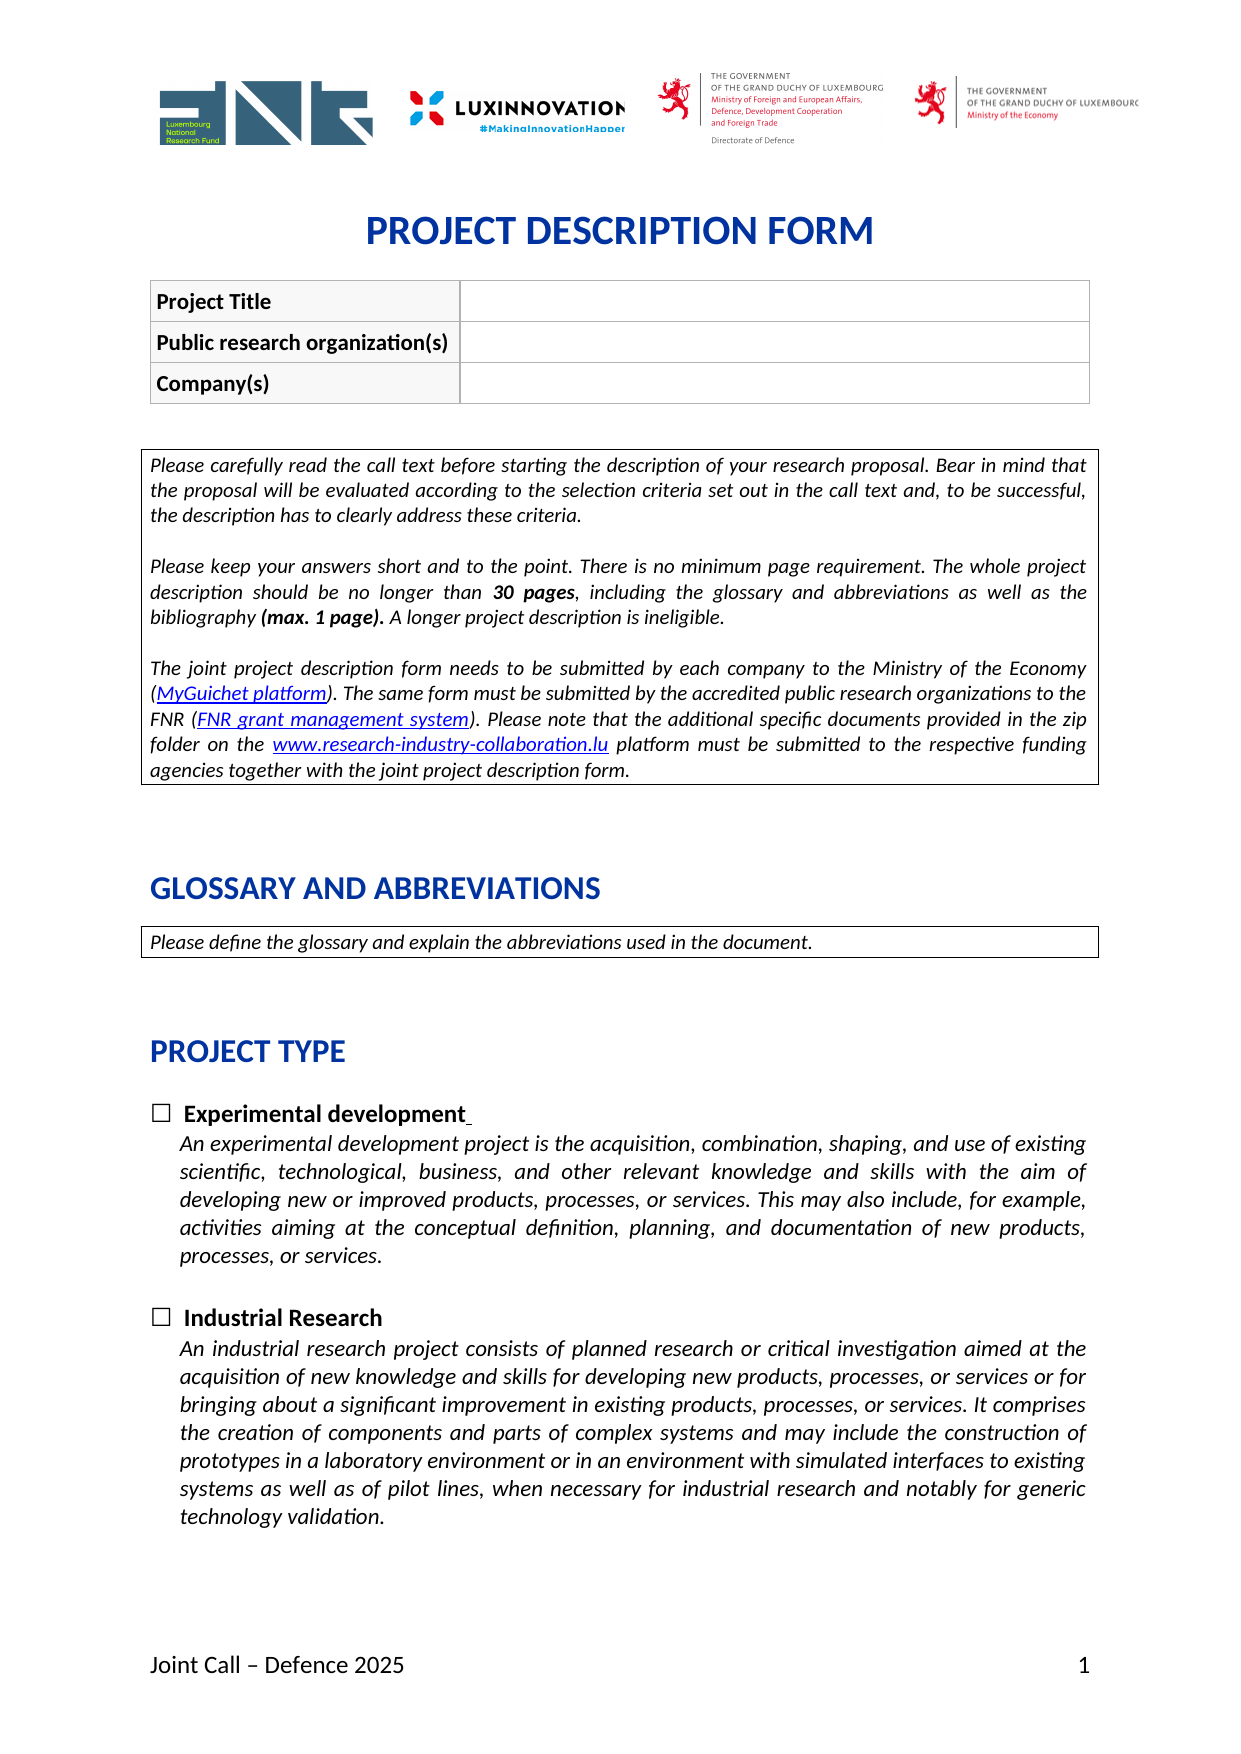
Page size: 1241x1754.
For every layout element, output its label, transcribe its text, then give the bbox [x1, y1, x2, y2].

table_cell [461, 363, 1089, 403]
picture [150, 81, 373, 145]
title Project Description FORM [150, 204, 1090, 255]
text Glossary and Abbreviations [150, 867, 1090, 908]
text Experimental development [150, 1095, 1090, 1129]
picture [408, 90, 624, 131]
text An industrial research project consists of planned research or critical investigation aimed at the acquisition of new knowledge and skills for developing new products, processes, or services or for bringing about a significant improvement in existing products, processes, or services. It comprises the creation of components and parts of complex systems and may include the construction of prototypes in a laboratory environment or in an environment with simulated interfaces to existing systems as well as of pilot lines, when necessary for industrial research and notably for generic technology validation. [179, 1334, 1090, 1530]
table_cell Public research organization(s) [151, 322, 459, 362]
text Industrial Research [150, 1300, 1090, 1334]
text Please carefully read the call text before starting the description of your research proposal. Bear in mind that the proposal will be evaluated according to the selection criteria set out in the call text and, to be successful, the description has to clearly address these criteria. [142, 450, 1098, 528]
text Please define the glossary and explain the abbreviations used in the document. [142, 927, 1098, 957]
text Please keep your answers short and to the point. There is no minimum page requirement. The whole project description should be no longer than 30 pages, including the glossary and abbreviations as well as the bibliography (max. 1 page). A longer project description is ineligible. [150, 553, 1090, 630]
title PROJECT TYPE [150, 1029, 1090, 1070]
text An experimental development project is the acquisition, combination, shaping, and use of existing scientific, technological, business, and other relevant knowledge and skills with the aim of developing new or improved products, processes, or services. This may also include, for example, activities aiming at the conceptual definition, planning, and documentation of new products, processes, or services. [179, 1129, 1090, 1269]
text The joint project description form needs to be submitted by each company to the Ministry of the Economy (MyGuichet platform). The same form must be submitted by the accredited public research organizations to the FNR (FNR grant management system). Please note that the additional specific documents provided in the zip folder on the www.research-industry-collaboration.lu platform must be submitted to the respective funding agencies together with the joint project description form. [142, 652, 1098, 784]
picture [913, 76, 1138, 127]
table_cell Company(s) [151, 363, 459, 403]
table_header Project Title [151, 281, 459, 321]
table_header [461, 281, 1089, 321]
table_cell [461, 322, 1089, 362]
picture [653, 73, 885, 149]
